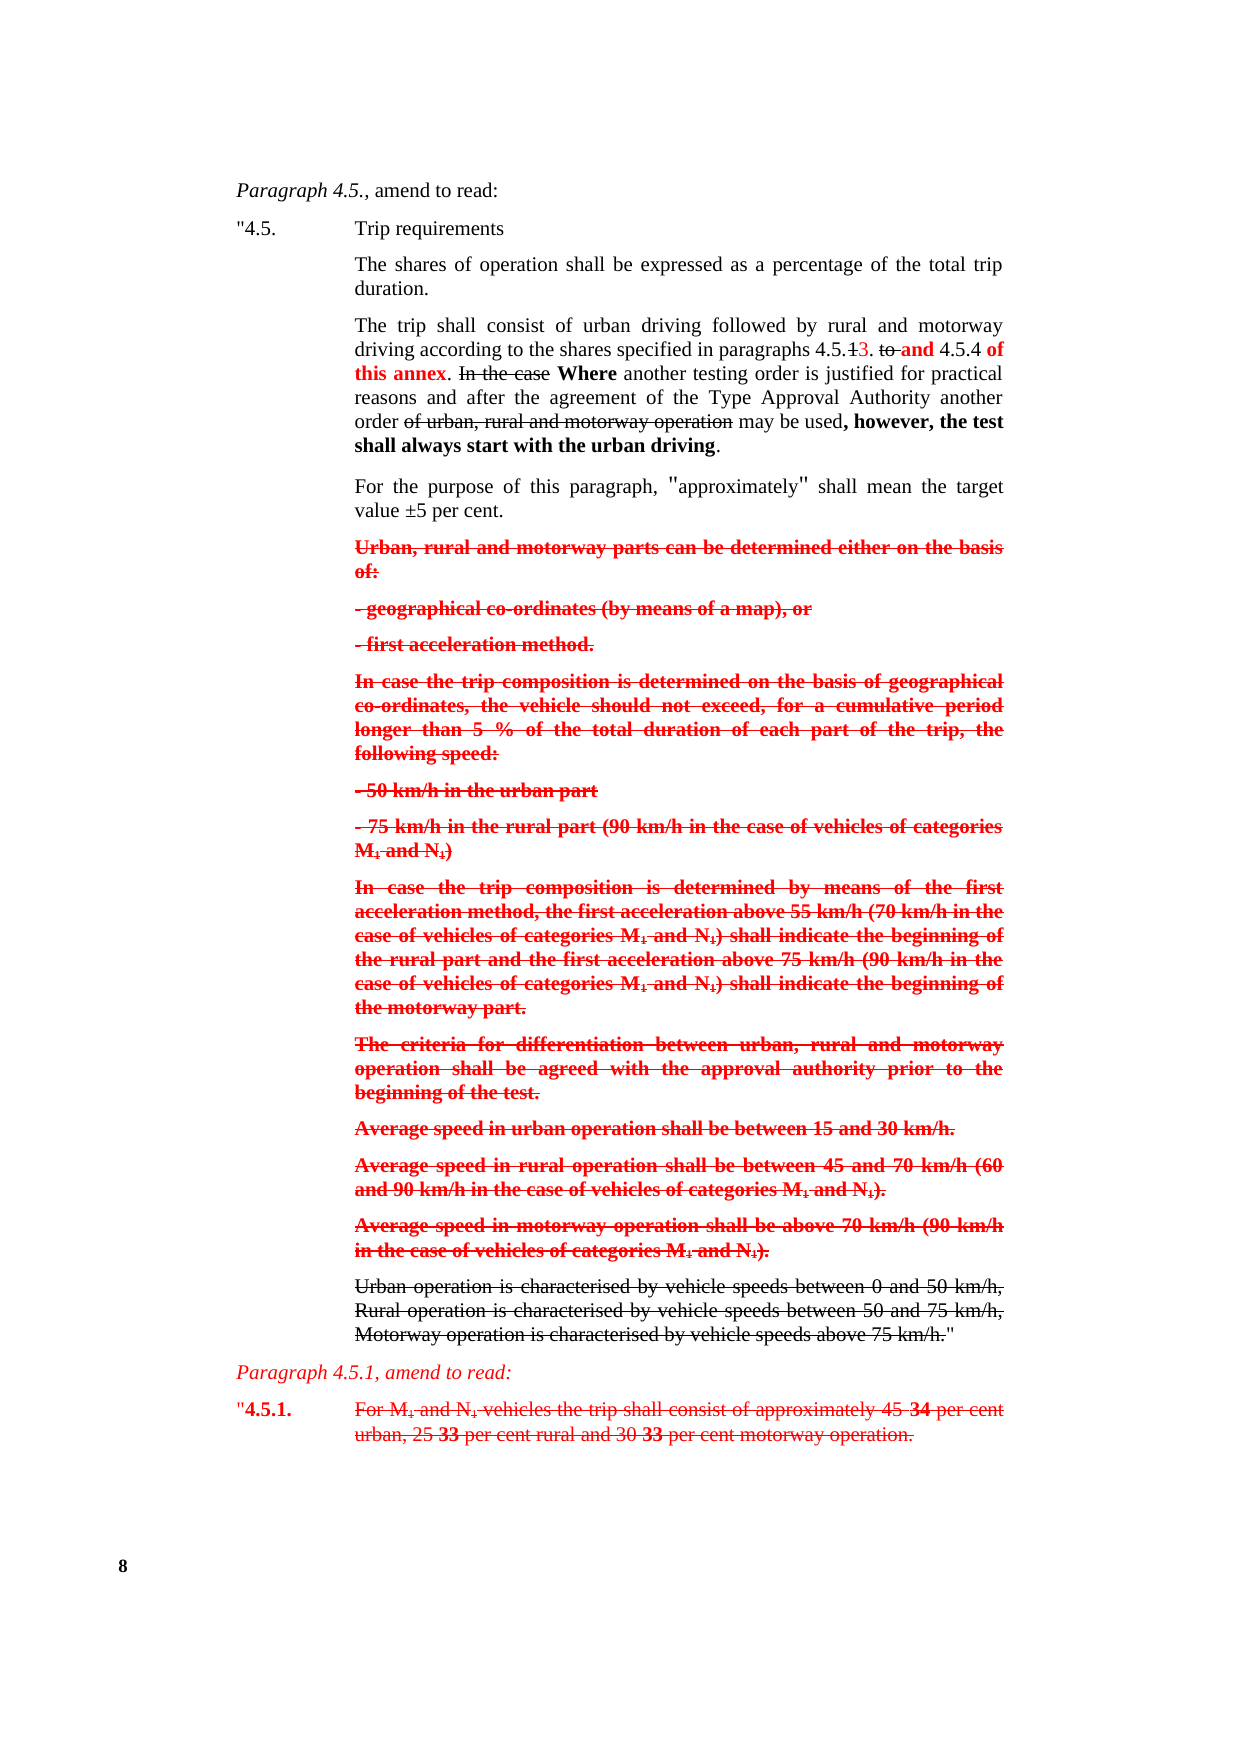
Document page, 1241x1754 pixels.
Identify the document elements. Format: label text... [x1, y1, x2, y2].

text Average speed in rural operation shall be between 45 and 70 km/h (60 and 90 km/h in the case of vehicles of categories M1 and N1). [354, 1153, 1004, 1166]
text The trip shall consist of urban driving followed by rural and motorway driving according to the shares specified in paragraphs 4.5.13. to and 4.5.4 of this annex. In the case Where another testing order is justified for practical reasons and after the agreement of the Type Approval Authority another order of urban, rural and motorway operation may be used, however, the test shall always start with the urban driving. [354, 313, 1004, 457]
text Average speed in urban operation shall be between 15 and 30 km/h. [354, 1116, 1004, 1140]
text Average speed in motorway operation shall be above 70 km/h (90 km/h in the case of vehicles of categories M1 and N1). [354, 1213, 1004, 1226]
text Average speed in rural operation shall be between 45 and 70 km/h (60 and 90 km/h in the case of vehicles of categories M1 and N1). [354, 1167, 1004, 1201]
text "4.5.1. For M1 and N1 vehicles the trip shall consist of approximately 45 34 per cent urban, 25 33 per cent rural and 30 33 per cent motorway operation. [236, 1396, 1004, 1446]
text In case the trip composition is determined on the basis of geographical co-ordinates, the vehicle should not exceed, for a cumulative period longer than 5 % of the total duration of each part of the trip, the following speed: [354, 731, 1004, 765]
text Urban operation is characterised by vehicle speeds between 0 and 50 km/h, Rural operation is characterised by vehicle speeds between 50 and 75 km/h, Motorway operation is characterised by vehicle speeds above 75 km/h." [354, 1288, 1004, 1311]
text In case the trip composition is determined by means of the first acceleration method, the first acceleration above 55 km/h (70 km/h in the case of vehicles of categories M1 and N1) shall indicate the beginning of the rural part and the first acceleration above 75 km/h (90 km/h in the case of vehicles of categories M1 and N1) shall indicate the beginning of the motorway part. [354, 913, 1004, 1019]
text In case the trip composition is determined on the basis of geographical co-ordinates, the vehicle should not exceed, for a cumulative period longer than 5 % of the total duration of each part of the trip, the following speed: [354, 707, 1004, 730]
text - 50 km/h in the urban part [354, 777, 1004, 802]
text - 75 km/h in the rural part (90 km/h in the case of vehicles of categories M1 and N1) [354, 814, 1004, 862]
text Paragraph 4.5.1, amend to read: [236, 1359, 1004, 1384]
text Average speed in motorway operation shall be above 70 km/h (90 km/h in the case of vehicles of categories M1 and N1). [354, 1228, 1004, 1262]
text The shares of operation shall be expressed as a percentage of the total trip duration. [354, 252, 1004, 300]
text In case the trip composition is determined on the basis of geographical co-ordinates, the vehicle should not exceed, for a cumulative period longer than 5 % of the total duration of each part of the trip, the following speed: [354, 683, 1004, 706]
text The criteria for differentiation between urban, rural and motorway operation shall be agreed with the approval authority prior to the beginning of the test. [354, 1045, 1004, 1104]
text "4.5. Trip requirements [236, 215, 1004, 240]
text Urban operation is characterised by vehicle speeds between 0 and 50 km/h, Rural operation is characterised by vehicle speeds between 50 and 75 km/h, Motorway operation is characterised by vehicle speeds above 75 km/h." [354, 1312, 1004, 1346]
text For the purpose of this paragraph, "approximately" shall mean the target value ±5 per cent. [354, 470, 1004, 522]
text Urban, rural and motorway parts can be determined either on the basis of: [354, 549, 1004, 583]
text - geographical co-ordinates (by means of a map), or [354, 596, 1004, 620]
text - first acceleration method. [354, 632, 1004, 656]
text Paragraph 4.5., amend to read: [236, 177, 1004, 202]
text Urban, rural and motorway parts can be determined either on the basis of: [354, 535, 1004, 548]
